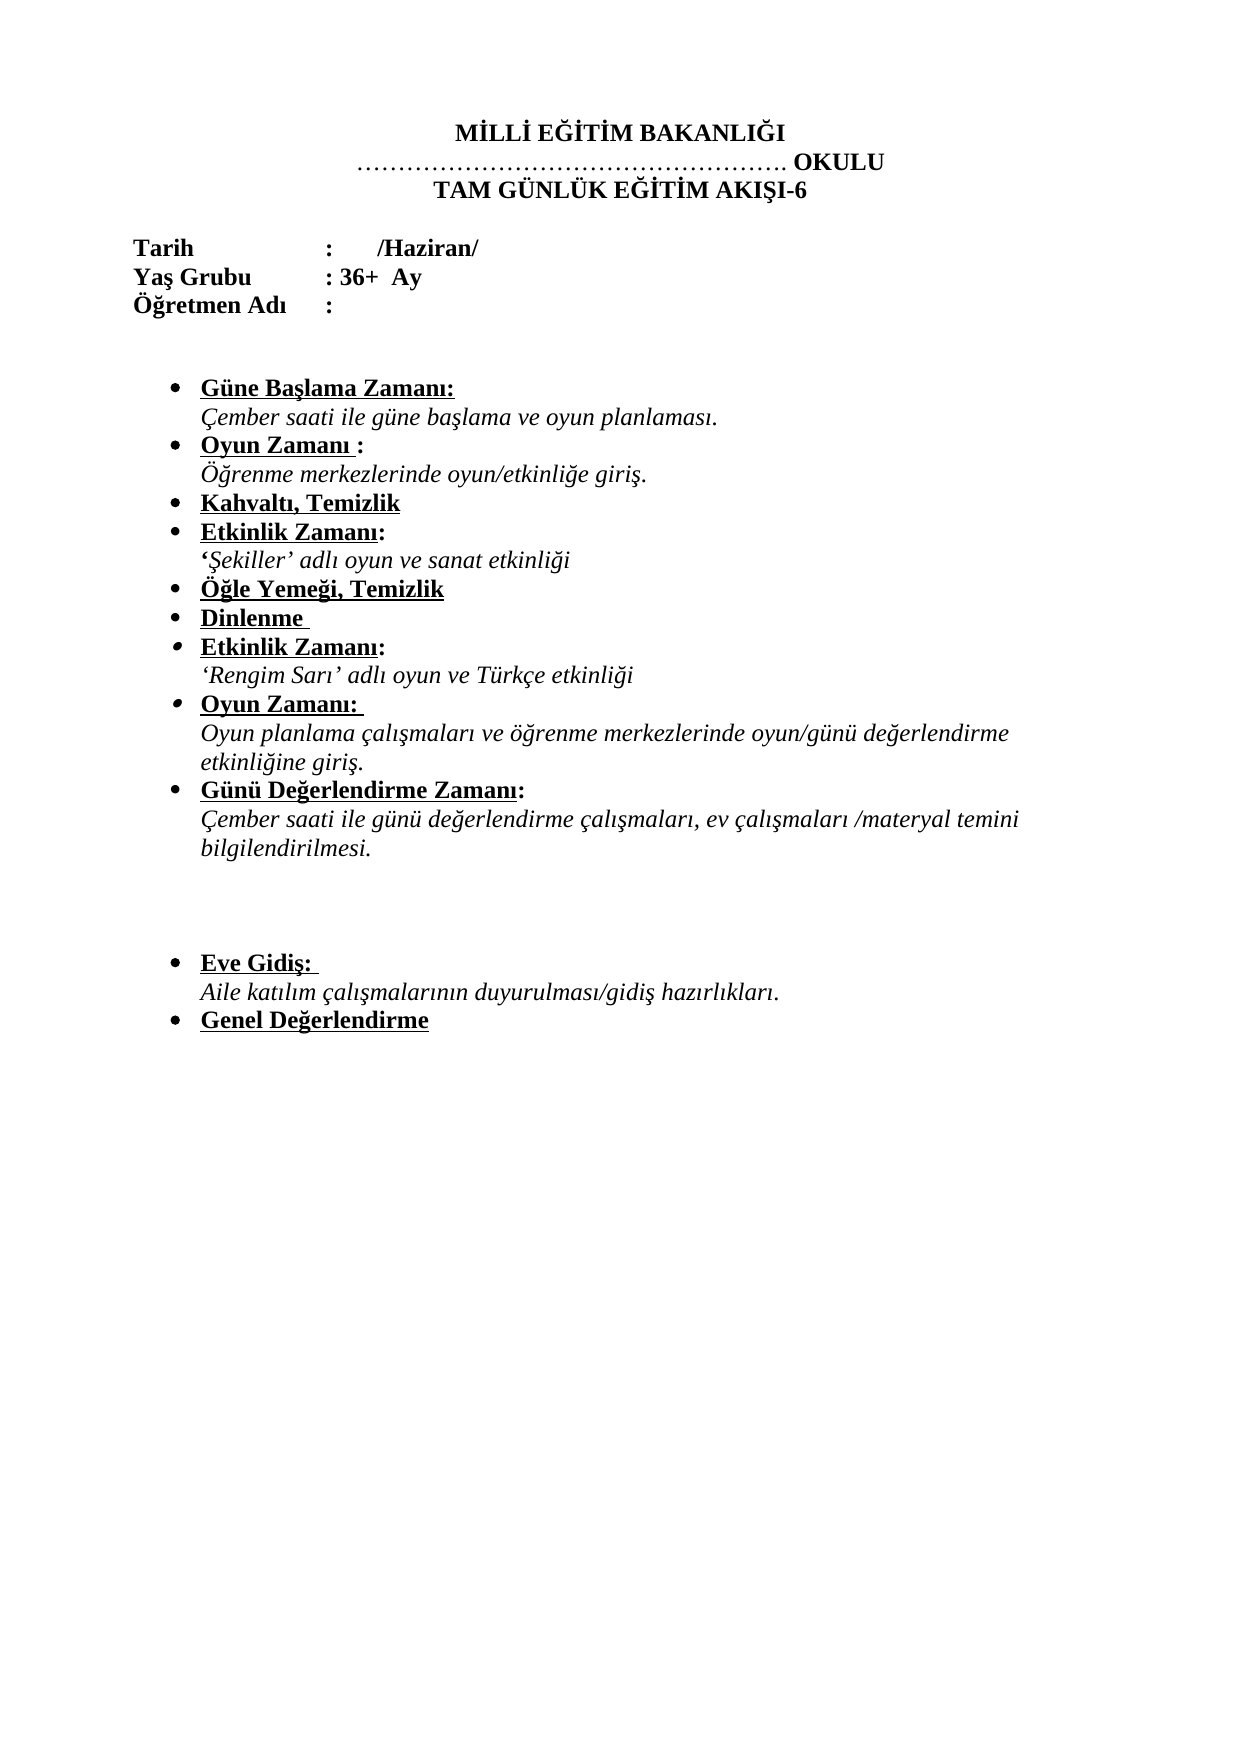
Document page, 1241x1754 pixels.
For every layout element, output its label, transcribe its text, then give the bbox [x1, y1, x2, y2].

text Tarih : /Haziran/ [133, 233, 1092, 262]
text Öğretmen Adı : [133, 291, 1092, 319]
list Güne Başlama Zamanı: [171, 373, 1070, 402]
list Oyun Zamanı : [171, 431, 1070, 459]
text MİLLİ EĞİTİM BAKANLIĞI [148, 118, 1092, 147]
text ……………………………………………. OKULU [148, 147, 1092, 176]
list Oyun planlama çalışmaları ve öğrenme merkezlerinde oyun/günü değerlendirme etkinliğine giriş. [200, 718, 1070, 776]
list Günü Değerlendirme Zamanı: [171, 776, 1070, 804]
list Çember saati ile güne başlama ve oyun planlaması. [200, 402, 1070, 431]
list Dinlenme [171, 603, 1070, 632]
list Kahvaltı, Temizlik [171, 488, 1070, 517]
list Etkinlik Zamanı: [171, 517, 1070, 546]
text Yaş Grubu : 36+ Ay [133, 262, 1092, 291]
list Aile katılım çalışmalarının duyurulması/gidiş hazırlıkları. [200, 977, 1070, 1006]
list Çember saati ile günü değerlendirme çalışmaları, ev çalışmaları /materyal temini bilgilendirilmesi. [200, 804, 1070, 862]
list Öğrenme merkezlerinde oyun/etkinliğe giriş. [200, 459, 1070, 488]
list ‘Şekiller’ adlı oyun ve sanat etkinliği [200, 546, 1070, 574]
text TAM GÜNLÜK EĞİTİM AKIŞI-6 [148, 176, 1092, 204]
list Genel Değerlendirme [171, 1006, 1070, 1034]
list Öğle Yemeği, Temizlik [171, 574, 1070, 603]
list Oyun Zamanı: [171, 689, 1070, 718]
list ‘Rengim Sarı’ adlı oyun ve Türkçe etkinliği [200, 661, 1070, 689]
list Etkinlik Zamanı: [171, 632, 1070, 661]
list Eve Gidiş: [171, 948, 1070, 977]
